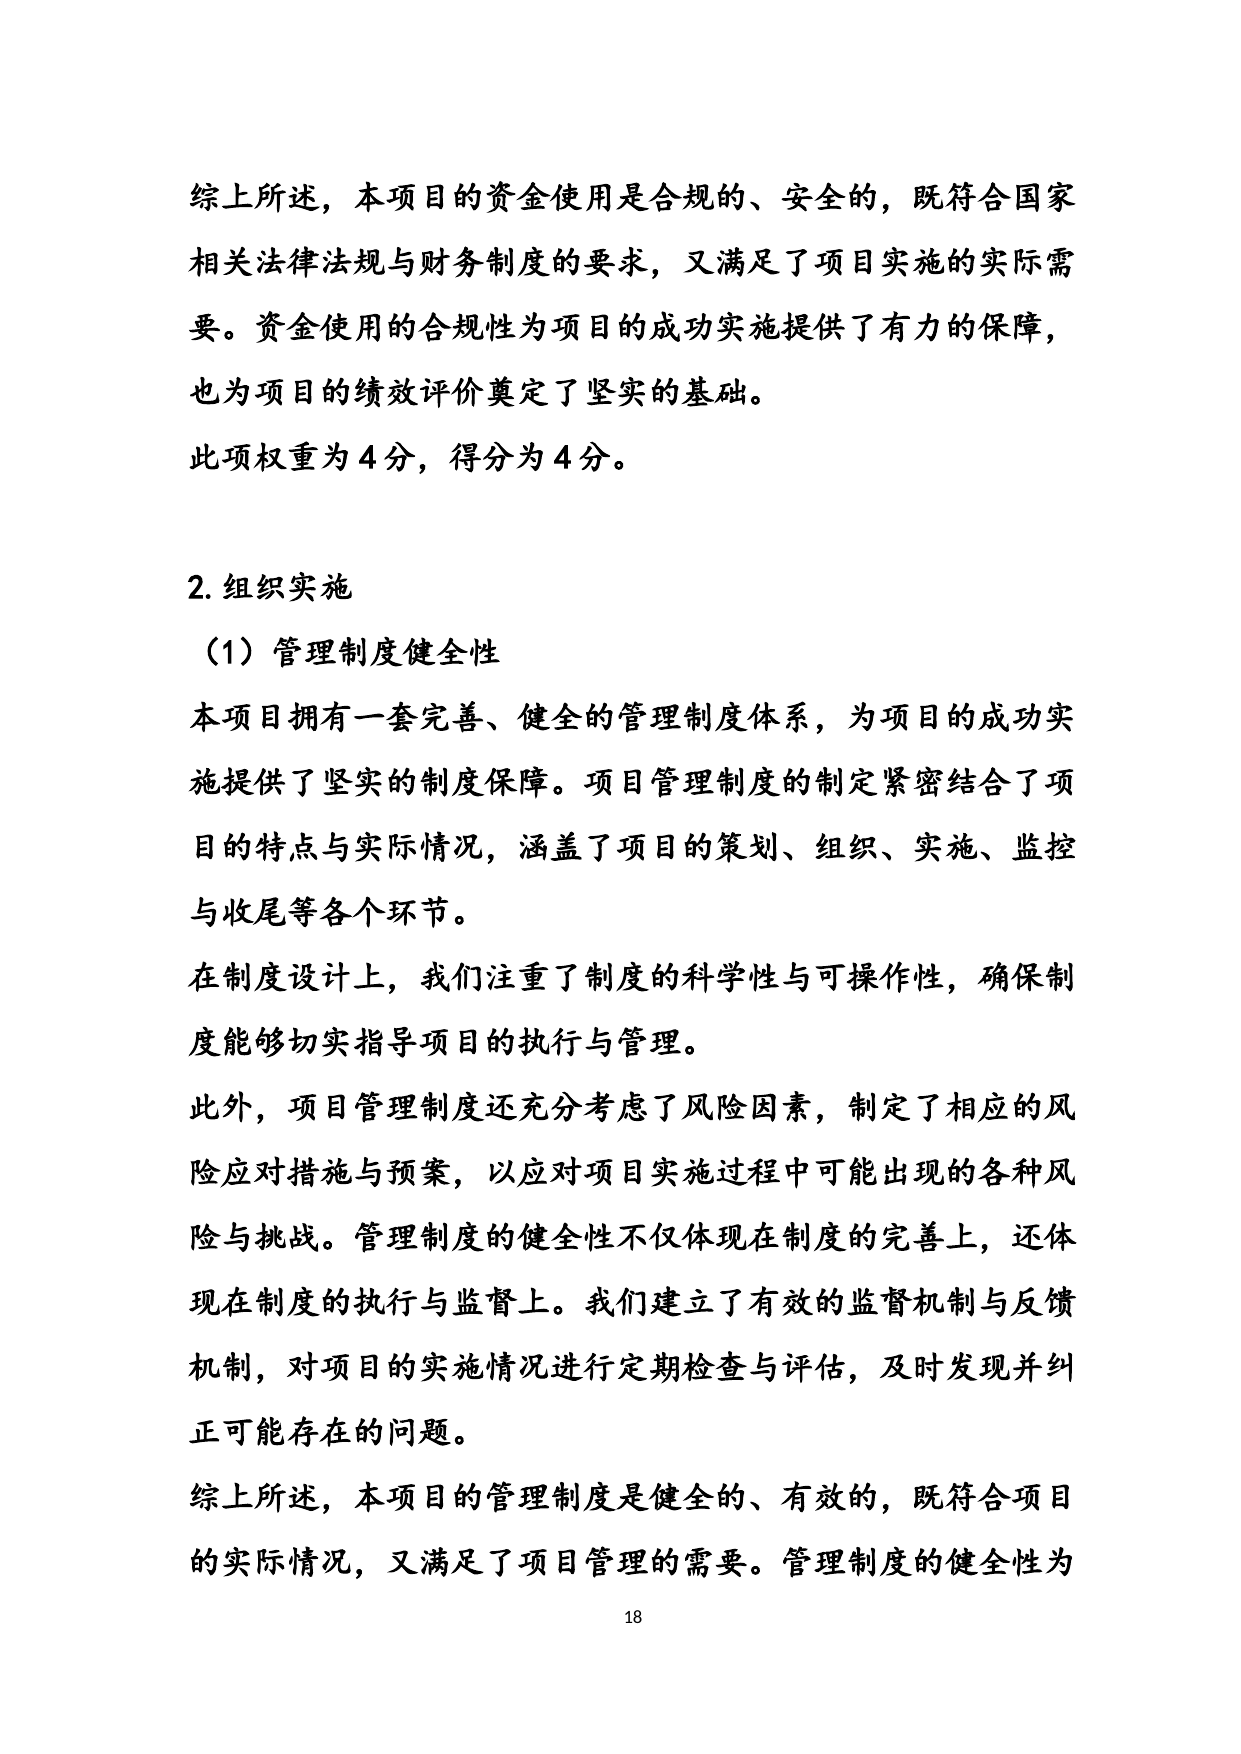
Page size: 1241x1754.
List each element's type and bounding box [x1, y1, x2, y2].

text [187, 162, 1078, 1592]
